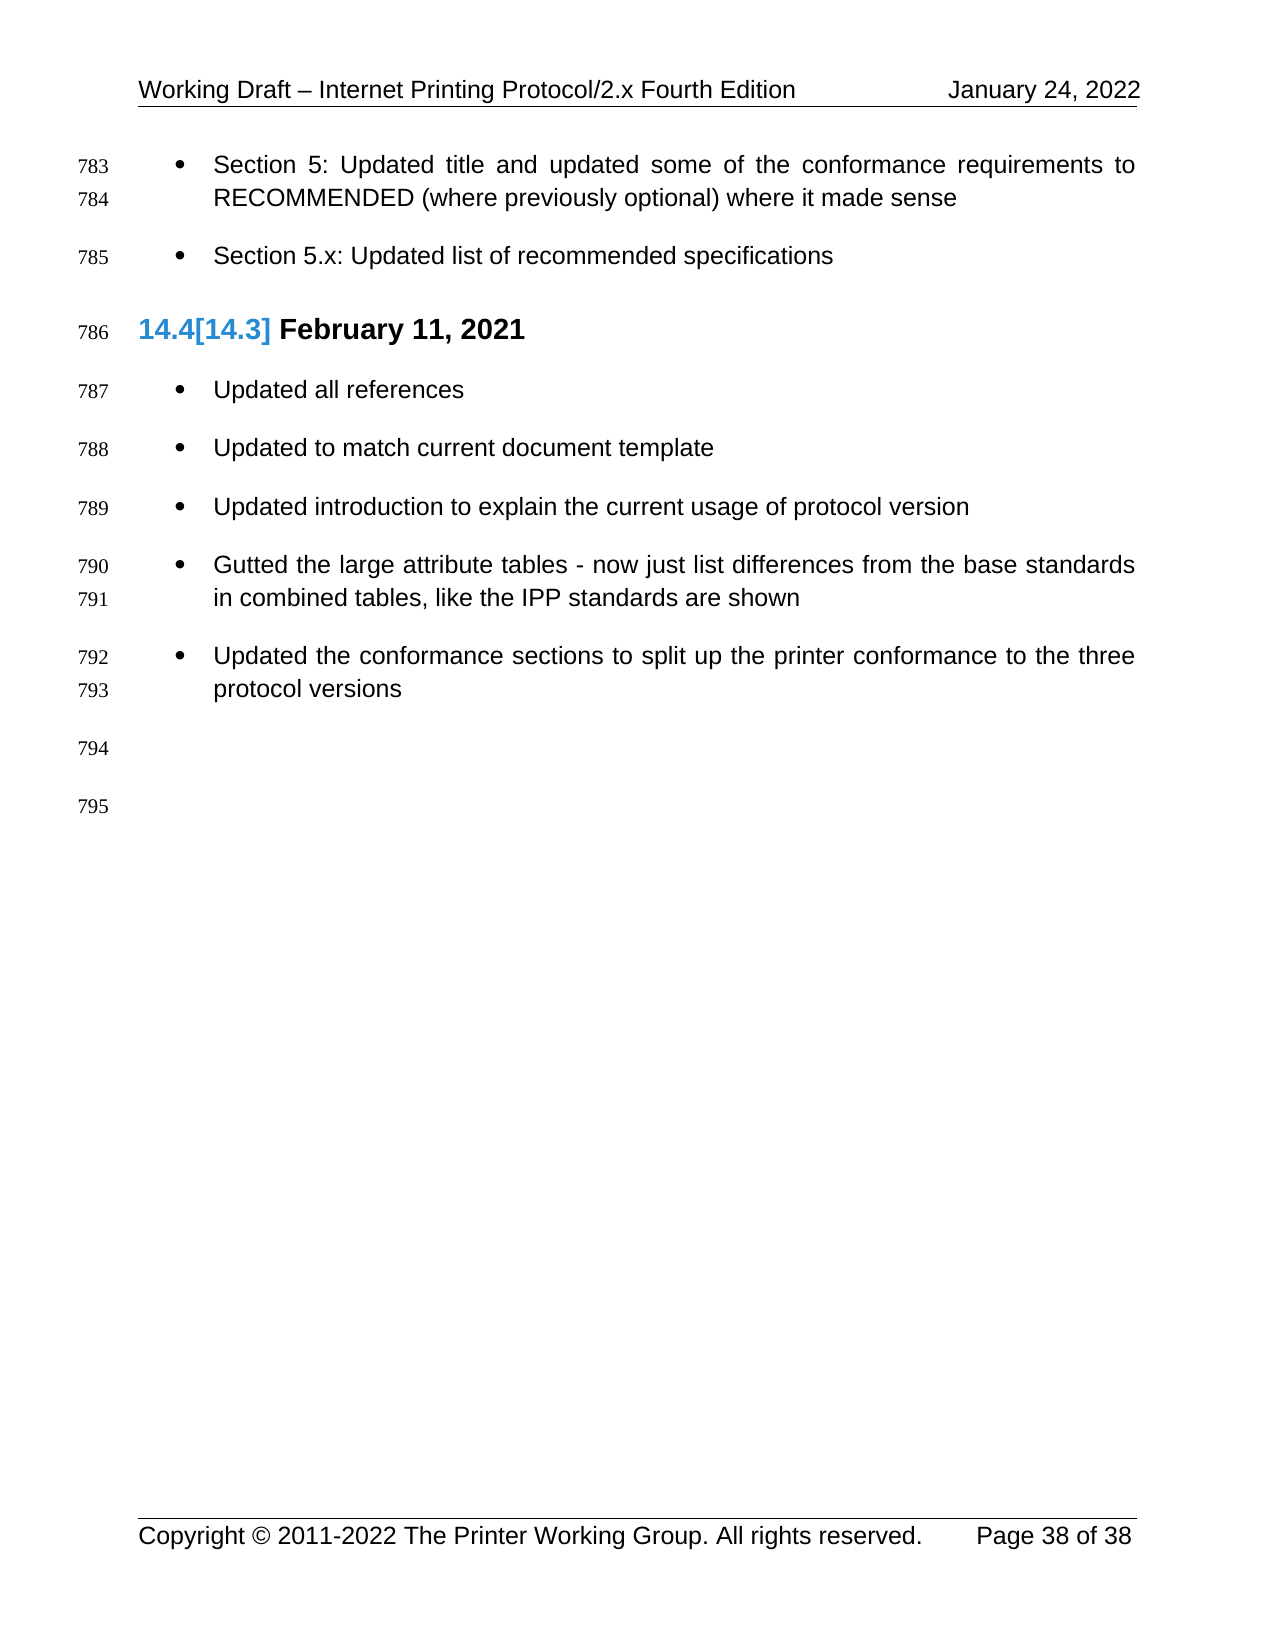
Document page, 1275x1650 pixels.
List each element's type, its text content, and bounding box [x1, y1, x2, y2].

list Updated the conformance sections to split up the printer conformance to the three protocol versions [176, 641, 1137, 703]
list Updated to match current document template [176, 433, 1137, 462]
list Gutted the large attribute tables - now just list differences from the base standards in combined tables, like the IPP standards are shown [176, 550, 1137, 612]
list Section 5.x: Updated list of recommended specifications [176, 241, 1137, 270]
text February 11, 2021 [138, 312, 1137, 345]
list Section 5: Updated title and updated some of the conformance requirements to RECOMMENDED (where previously optional) where it made sense [176, 150, 1137, 212]
list Updated all references [176, 375, 1137, 404]
list Updated introduction to explain the current usage of protocol version [176, 492, 1137, 520]
